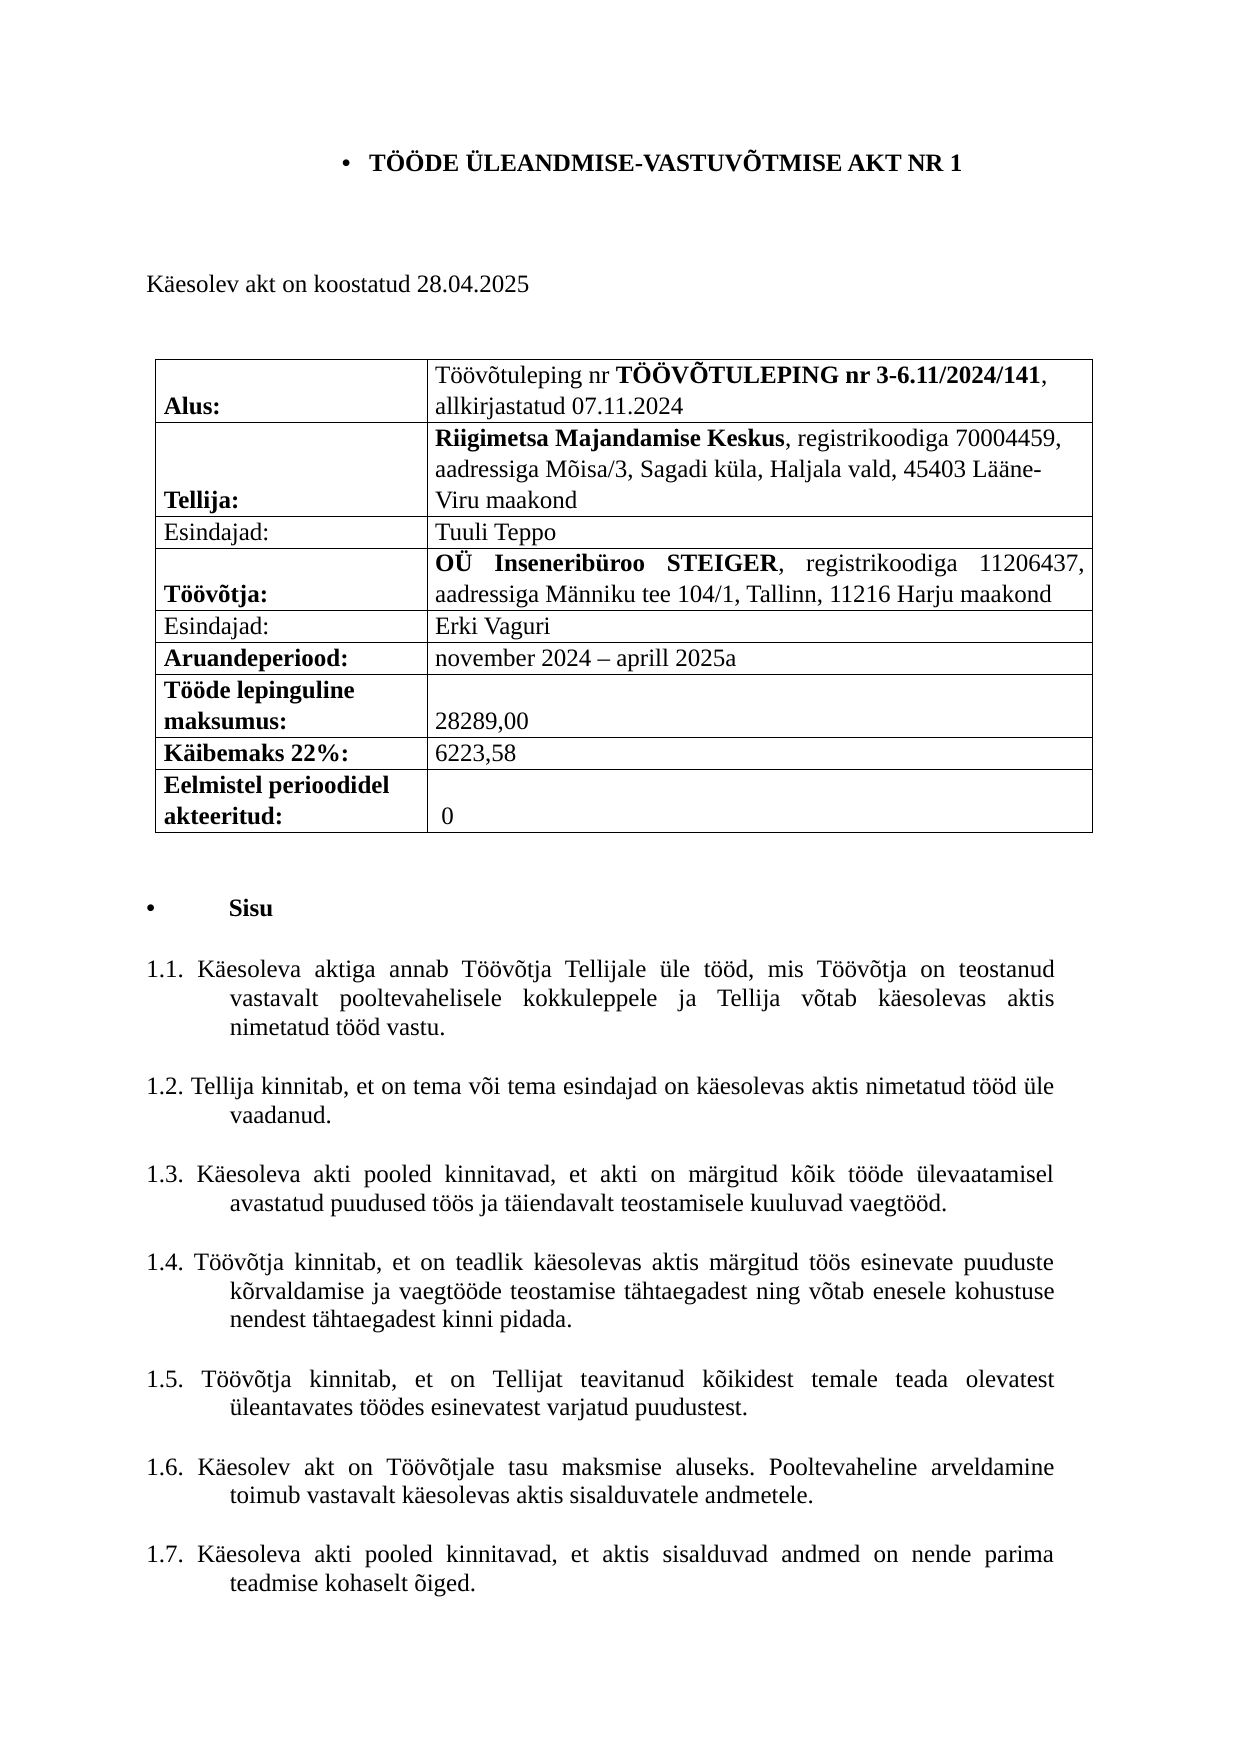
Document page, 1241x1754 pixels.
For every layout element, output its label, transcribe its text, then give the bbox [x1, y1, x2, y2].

table_cell OÜ Inseneribüroo STEIGER, registrikoodiga 11206437, aadressiga Männiku tee 104/1, Tallinn, 11216 Harju maakond [428, 549, 1092, 610]
table_cell Riigimetsa Majandamise Keskus, registrikoodiga 70004459, aadressiga Mõisa/3, Sagadi küla, Haljala vald, 45403 Lääne-Viru maakond [428, 423, 1092, 516]
table_cell 0 [428, 770, 1092, 832]
table_cell november 2024 – aprill 2025a [428, 643, 1092, 674]
table_header Alus: [156, 360, 427, 422]
table_header Töövõtuleping nr TÖÖVÕTULEPING nr 3-6.11/2024/141, allkirjastatud 07.11.2024 [428, 360, 1092, 422]
table_cell Käibemaks 22%: [156, 738, 427, 769]
table_cell Esindajad: [156, 517, 427, 547]
text 1.1. Käesoleva aktiga annab Töövõtja Tellijale üle tööd, mis Töövõtja on teostanud vastavalt pooltevahelisele kokkuleppele ja Tellija võtab käesolevas aktis nimetatud tööd vastu. [146, 954, 1055, 1041]
text 1.6. Käesolev akt on Töövõtjale tasu maksmise aluseks. Pooltevaheline arveldamine toimub vastavalt käesolevas aktis sisalduvatele andmetele. [146, 1452, 1055, 1509]
text 1.7. Käesoleva akti pooled kinnitavad, et aktis sisalduvad andmed on nende parima teadmise kohaselt õiged. [146, 1539, 1055, 1597]
list TÖÖDE ÜLEANDMISE-VASTUVÕTMISE AKT NR 1 [342, 148, 1093, 176]
table_cell Töövõtja: [156, 549, 427, 610]
table_cell Eelmistel perioodidel akteeritud: [156, 770, 427, 832]
table_cell Erki Vaguri [428, 611, 1092, 642]
table_cell Aruandeperiood: [156, 643, 427, 674]
text 1.4. Töövõtja kinnitab, et on teadlik käesolevas aktis märgitud töös esinevate puuduste kõrvaldamise ja vaegtööde teostamise tähtaegadest ning võtab enesele kohustuse nendest tähtaegadest kinni pidada. [146, 1247, 1055, 1333]
text 1.5. Töövõtja kinnitab, et on Tellijat teavitanud kõikidest temale teada olevatest üleantavates töödes esinevatest varjatud puudustest. [146, 1364, 1055, 1421]
text 1.3. Käesoleva akti pooled kinnitavad, et akti on märgitud kõik tööde ülevaatamisel avastatud puudused töös ja täiendavalt teostamisele kuuluvad vaegtööd. [146, 1159, 1055, 1217]
text Käesolev akt on koostatud 28.04.2025 [146, 269, 1055, 298]
table_cell 28289,00 [428, 675, 1092, 737]
table_cell Tuuli Teppo [428, 517, 1092, 547]
table_cell 6223,58 [428, 738, 1092, 769]
table_cell Tellija: [156, 423, 427, 516]
text 1.2. Tellija kinnitab, et on tema või tema esindajad on käesolevas aktis nimetatud tööd üle vaadanud. [146, 1071, 1055, 1129]
table_cell Esindajad: [156, 611, 427, 642]
table_cell Tööde lepinguline maksumus: [156, 675, 427, 737]
list Sisu [146, 893, 1093, 922]
